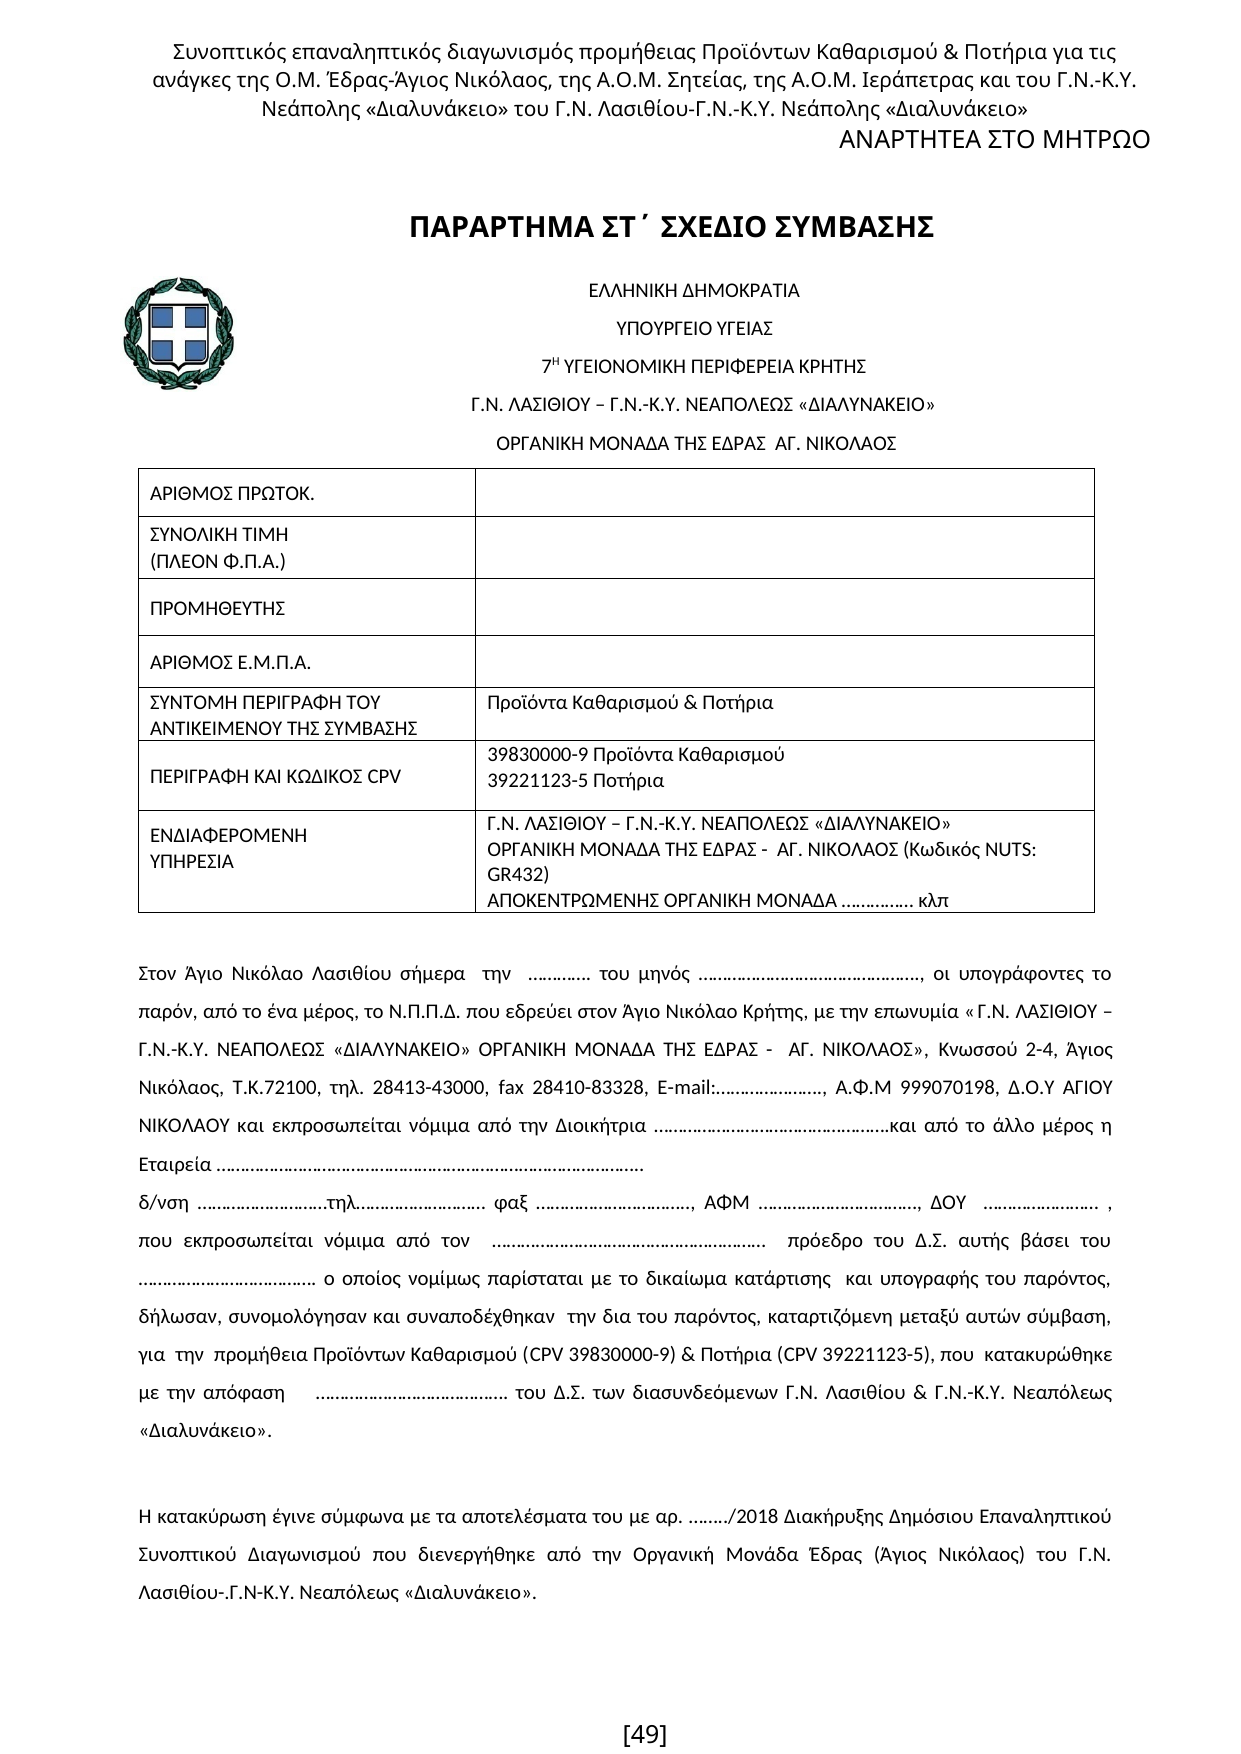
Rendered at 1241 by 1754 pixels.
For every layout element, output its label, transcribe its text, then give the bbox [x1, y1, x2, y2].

table_header ΑΡΙΘΜΟΣ ΠΡΩΤΟΚ. [139, 469, 475, 516]
table_cell Γ.Ν. ΛΑΣΙΘΙΟΥ – Γ.Ν.-Κ.Υ. ΝΕΑΠΟΛΕΩΣ «ΔΙΑΛΥΝΑΚΕΙΟ» ΟΡΓΑΝΙΚΗ ΜΟΝΑΔΑ ΤΗΣ ΕΔΡΑΣ - ΑΓ. ΝΙΚΟΛΑΟΣ (Κωδικός ΝUTS: GR432) ΑΠΟΚΕΝΤΡΩΜΕΝΗΣ ΟΡΓΑΝΙΚΗ ΜΟΝΑΔΑ …………… κλπ [476, 811, 1094, 912]
table_cell ΣΥΝΟΛΙΚΗ ΤΙΜΗ (ΠΛΕΟΝ Φ.Π.Α.) [139, 517, 475, 578]
text ΥΠΟΥΡΓΕΙΟ ΥΓΕΙΑΣ [513, 315, 1151, 341]
subtitle ΠΑΡΑΡΤΗΜΑ ΣΤ΄ ΣΧΕΔΙΟ ΣΥΜΒΑΣΗΣ [138, 206, 1151, 246]
table_cell ΑΡΙΘΜΟΣ Ε.Μ.Π.Α. [139, 636, 475, 687]
text δ/νση ………………………τηλ……………………… φαξ ………………………….., ΑΦΜ ……………………………, ΔΟΥ …………………… , που εκπροσωπείται νόμιμα από τον ………………………………………………… πρόεδρο του Δ.Σ. αυτής βάσει του ………………………………. ο οποίος νομίμως παρίσταται με το δικαίωμα κατάρτισης και υπογραφής του παρόντος, δήλωσαν, συνομολόγησαν και συναποδέχθηκαν την δια του παρόντος, καταρτιζόμενη μεταξύ αυτών σύμβαση, για την προμήθεια Προϊόντων Καθαρισμού (CPV 39830000-9) & Ποτήρια (CPV 39221123-5), που κατακυρώθηκε με την απόφαση …………………………………. του Δ.Σ. των διασυνδεόμενων Γ.Ν. Λασιθίου & Γ.Ν.-Κ.Υ. Νεαπόλεως «Διαλυνάκειο». [138, 1189, 1113, 1443]
text Στον Άγιο Νικόλαο Λασιθίου σήμερα την …………. του μηνός ………………………………………., οι υπογράφοντες το παρόν, από το ένα μέρος, το Ν.Π.Π.Δ. που εδρεύει στον Άγιο Νικόλαο Κρήτης, με την επωνυμία «Γ.Ν. ΛΑΣΙΘΙΟΥ – Γ.Ν.-Κ.Υ. ΝΕΑΠΟΛΕΩΣ «ΔΙΑΛΥΝΑΚΕΙΟ» ΟΡΓΑΝΙΚΗ ΜΟΝΑΔΑ ΤΗΣ ΕΔΡΑΣ - ΑΓ. ΝΙΚΟΛΑΟΣ», Κνωσσού 2-4, Άγιος Νικόλαος, Τ.Κ.72100, τηλ. 28413-43000, fax 28410-83328, Ε-mail:…………………., Α.Φ.Μ 999070198, Δ.Ο.Υ ΑΓΙΟΥ ΝΙΚΟΛΑΟΥ και εκπροσωπείται νόμιμα από την Διοικήτρια ………………………………………….και από το άλλο μέρος η Εταιρεία …………………………………………………………………………….. [138, 960, 1113, 1176]
text ΕΛΛΗΝΙΚΗ ΔΗΜΟΚΡΑΤΙΑ [513, 277, 1151, 303]
table_cell ΠΡΟΜΗΘΕΥΤΗΣ [139, 579, 475, 634]
table_cell Προϊόντα Καθαρισμού & Ποτήρια [476, 688, 1094, 740]
table_cell [476, 579, 1094, 634]
table_cell ΣΥΝΤΟΜΗ ΠΕΡΙΓΡΑΦΗ ΤΟΥ ΑΝΤΙΚΕΙΜΕΝΟΥ ΤΗΣ ΣΥΜΒΑΣΗΣ [139, 688, 475, 740]
table_header [476, 469, 1094, 516]
table_cell ΠΕΡΙΓΡΑΦΗ ΚΑΙ ΚΩΔΙΚΟΣ CPV [139, 741, 475, 809]
text ΟΡΓΑΝΙΚΗ ΜΟΝΑΔΑ ΤΗΣ ΕΔΡΑΣ ΑΓ. ΝΙΚΟΛΑΟΣ [138, 430, 1151, 455]
text Γ.Ν. ΛΑΣΙΘΙΟΥ – Γ.Ν.-Κ.Υ. ΝΕΑΠΟΛΕΩΣ «ΔΙΑΛΥΝΑΚΕΙΟ» [138, 392, 1151, 417]
table_cell 39830000-9 Προϊόντα Καθαρισμού 39221123-5 Ποτήρια [476, 741, 1094, 809]
text 7Η ΥΓΕΙΟΝΟΜΙΚΗ ΠΕΡΙΦΕΡΕΙΑ ΚΡΗΤΗΣ [238, 353, 1151, 379]
picture [120, 276, 238, 392]
text Η κατακύρωση έγινε σύμφωνα με τα αποτελέσματα του με αρ. ……../2018 Διακήρυξης Δημόσιου Επαναληπτικού Συνοπτικού Διαγωνισμού που διενεργήθηκε από την Οργανική Μονάδα Έδρας (Άγιος Νικόλαος) του Γ.Ν. Λασιθίου-.Γ.Ν-Κ.Υ. Νεαπόλεως «Διαλυνάκειο». [138, 1503, 1113, 1605]
table_cell ΕΝΔΙΑΦΕΡΟΜΕΝΗ ΥΠΗΡΕΣΙΑ [139, 811, 475, 912]
table_cell [476, 636, 1094, 687]
table_cell [476, 517, 1094, 578]
